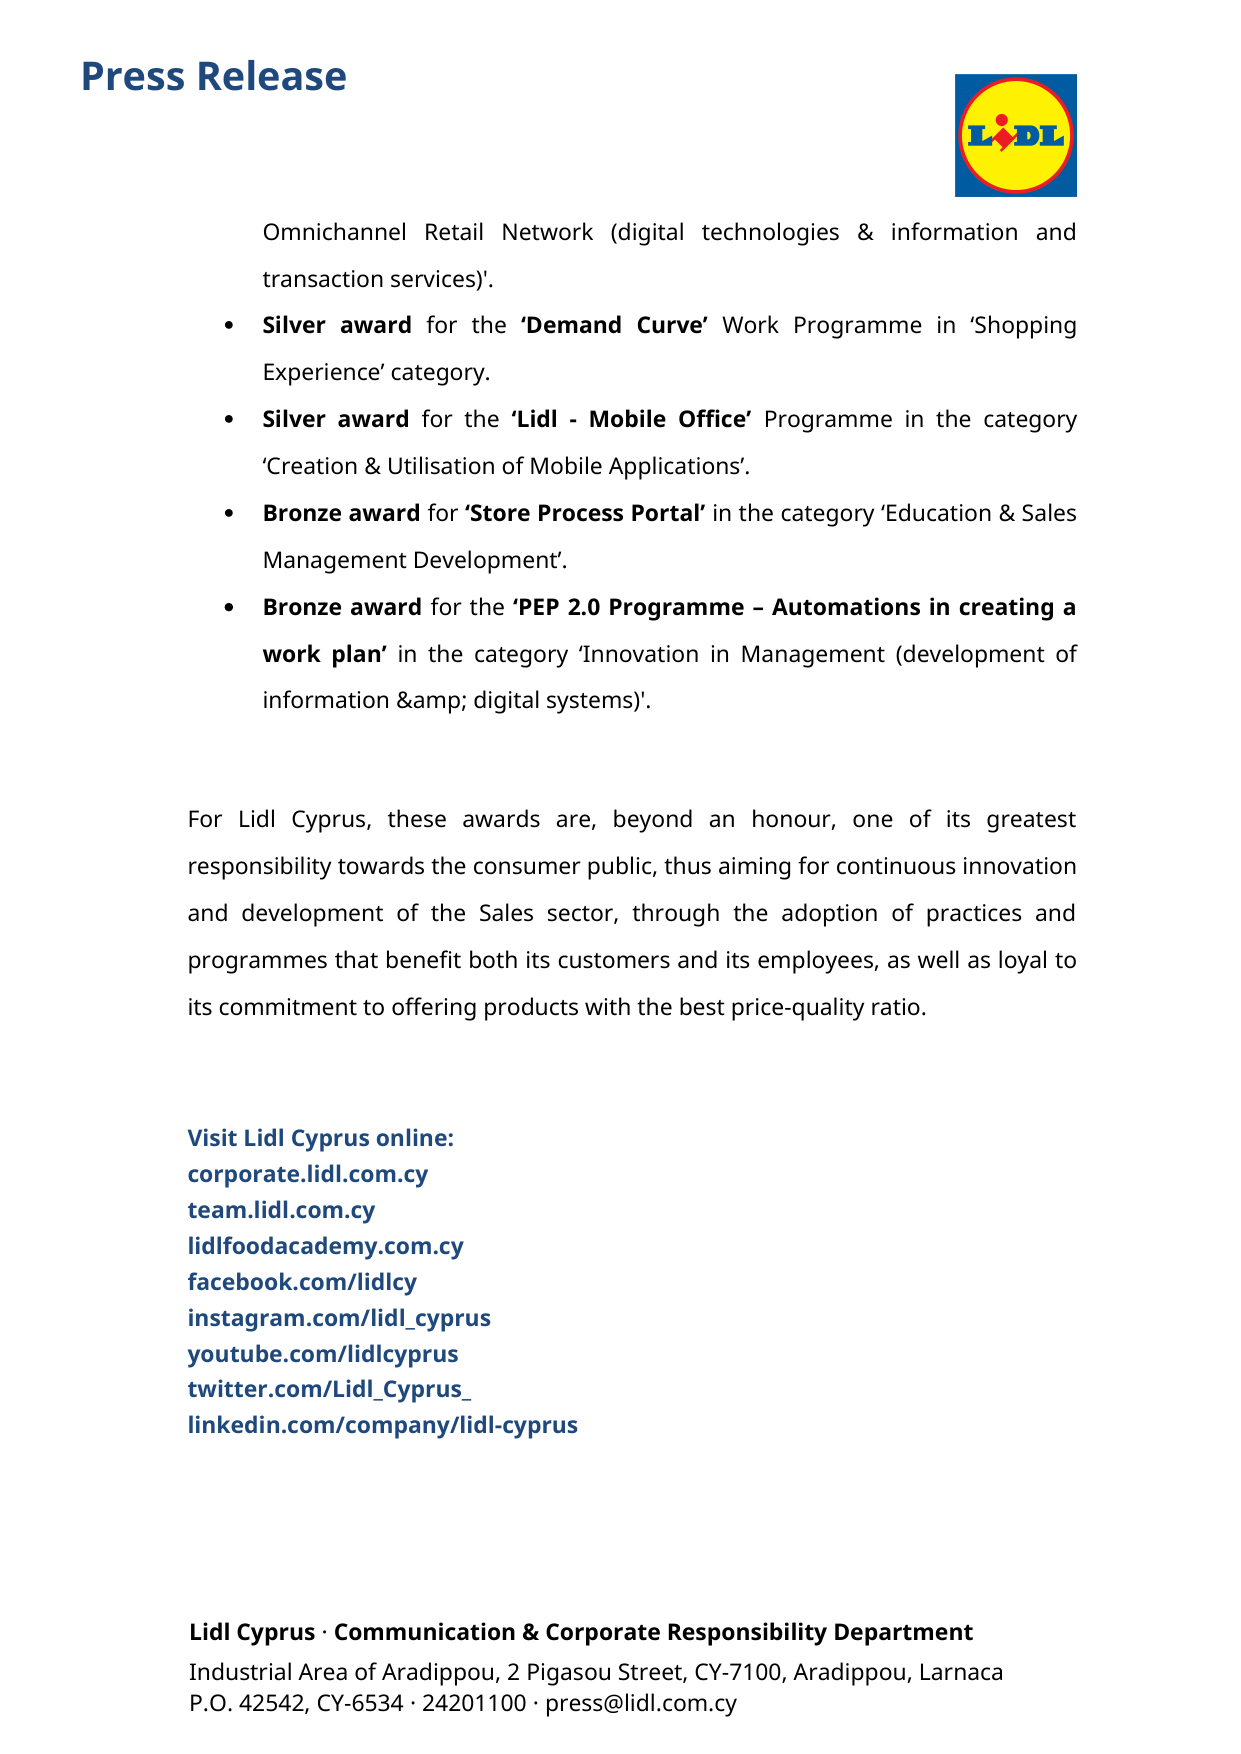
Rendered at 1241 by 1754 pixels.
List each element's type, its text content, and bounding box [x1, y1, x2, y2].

text youtube.com/lidlcyprus [187, 1337, 1078, 1369]
text instagram.com/lidl_cyprus [187, 1302, 1078, 1333]
list Bronze award for the ‘PEP 2.0 Programme – Automations in creating a work plan’ in the category ‘Innovation in Management (development of information &amp; digital systems)'. [225, 591, 1078, 716]
text Visit Lidl Cyprus online: [187, 1122, 1078, 1153]
picture [954, 73, 1078, 198]
text For Lidl Cyprus, these awards are, beyond an honour, one of its greatest responsibility towards the consumer public, thus aiming for continuous innovation and development of the Sales sector, through the adoption of practices and programmes that benefit both its customers and its employees, as well as loyal to its commitment to offering products with the best price-quality ratio. [187, 803, 1078, 1022]
list Bronze award for ‘Store Process Portal’ in the category ‘Education & Sales Management Development’. [225, 497, 1078, 575]
text facebook.com/lidlcy [187, 1266, 1078, 1297]
list Silver award for the ‘Demand Curve’ Work Programme in ‘Shopping Experience’ category. [225, 309, 1078, 387]
text twitter.com/Lidl_Cyprus_ [187, 1373, 1078, 1405]
text linkedin.com/company/lidl-cyprus [187, 1409, 1078, 1441]
list Silver award for the ‘Lidl - Mobile Office’ Programme in the category ‘Creation & Utilisation of Mobile Applications’. [225, 403, 1078, 481]
text team.lidl.com.cy [187, 1194, 1078, 1225]
text corporate.lidl.com.cy [187, 1158, 1078, 1189]
text lidlfoodacademy.com.cy [187, 1230, 1078, 1261]
